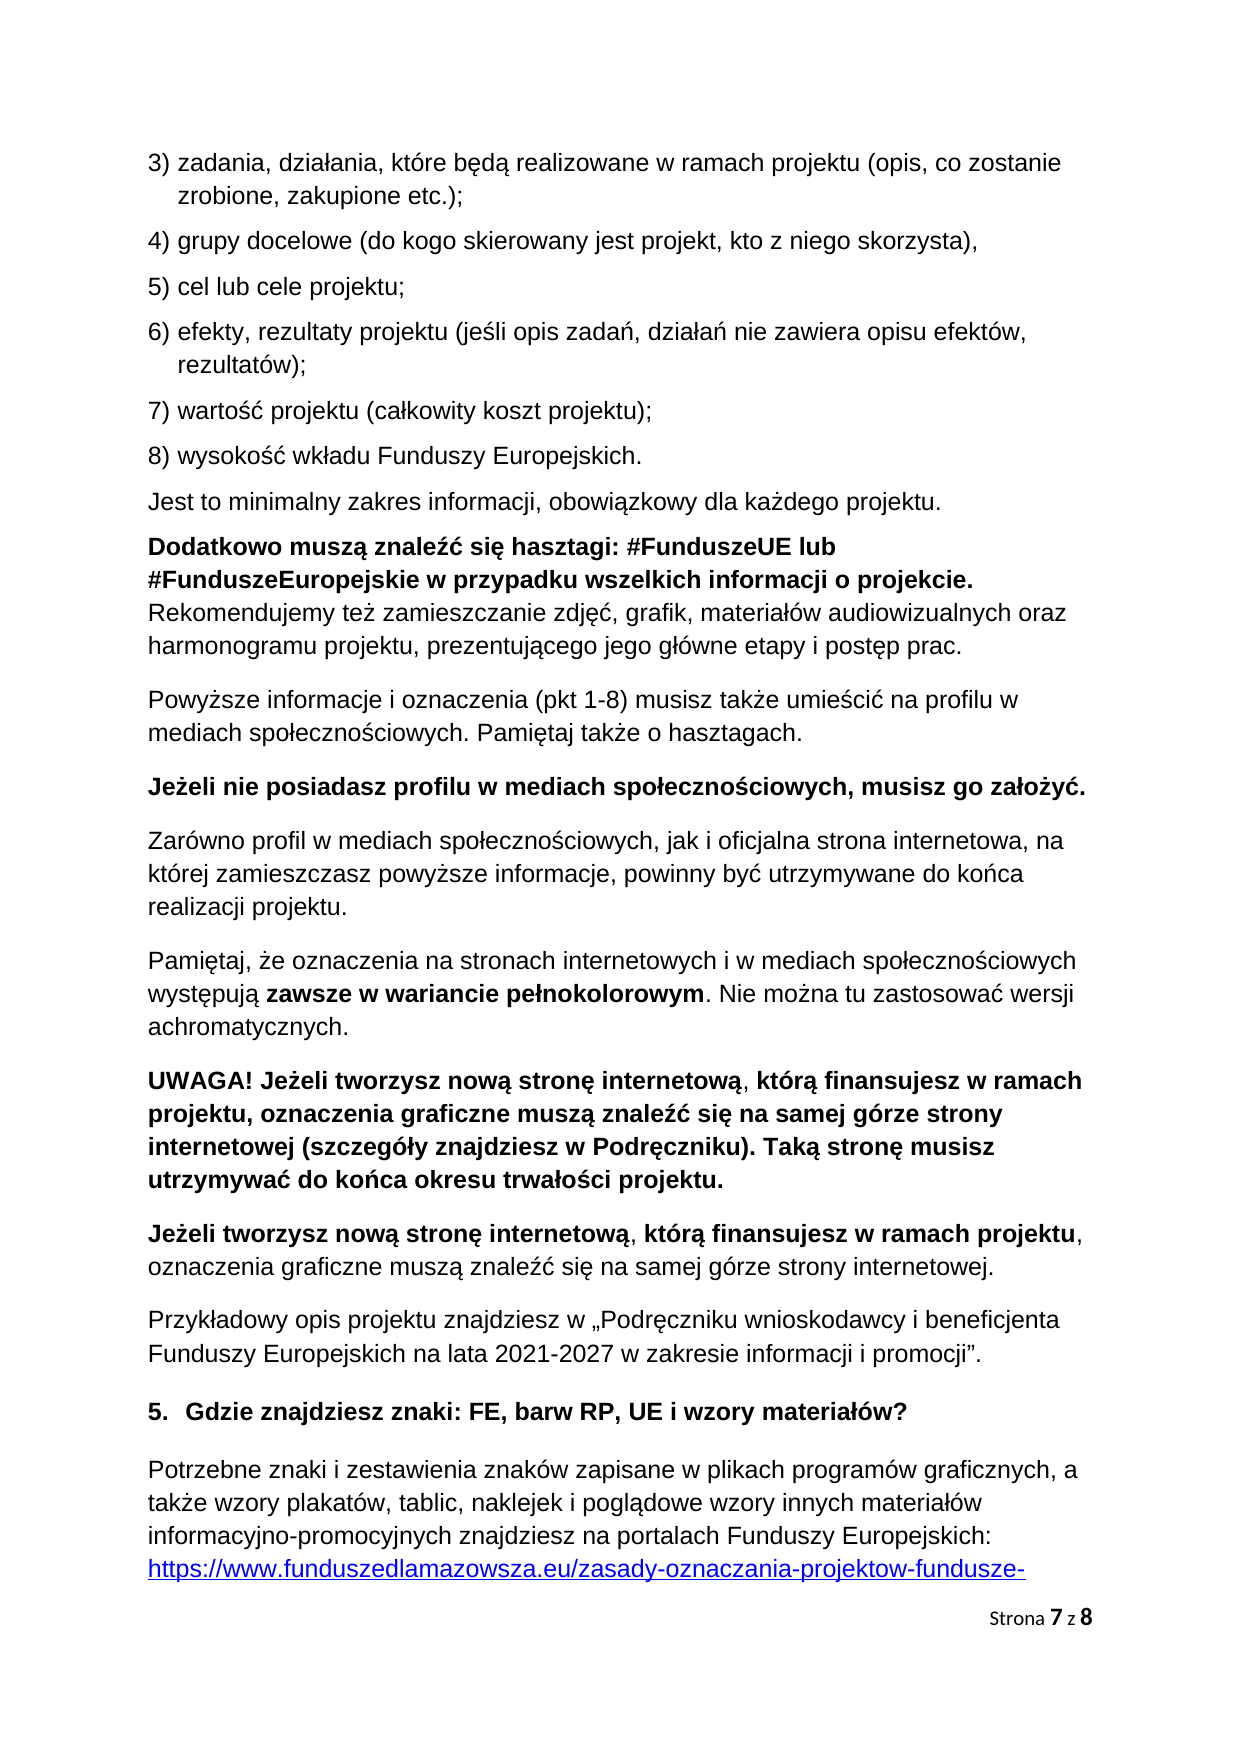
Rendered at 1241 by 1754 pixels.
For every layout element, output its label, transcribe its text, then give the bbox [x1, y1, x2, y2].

text Przykładowy opis projektu znajdziesz w „Podręczniku wnioskodawcy i beneficjenta Funduszy Europejskich na lata 2021-2027 w zakresie informacji i promocji”. [148, 1306, 1093, 1367]
text Pamiętaj, że oznaczenia na stronach internetowych i w mediach społecznościowych występują zawsze w wariancie pełnokolorowym. Nie można tu zastosować wersji achromatycznych. [148, 946, 1093, 1041]
text efekty, rezultaty projektu (jeśli opis zadań, działań nie zawiera opisu efektów, rezultatów); [148, 317, 1093, 379]
list Jest to minimalny zakres informacji, obowiązkowy dla każdego projektu. [148, 487, 1093, 516]
text Jeżeli tworzysz nową stronę internetową, którą finansujesz w ramach projektu, oznaczenia graficzne muszą znaleźć się na samej górze strony internetowej. [148, 1219, 1093, 1280]
text grupy docelowe (do kogo skierowany jest projekt, kto z niego skorzysta), [148, 226, 1093, 255]
text cel lub cele projektu; [148, 272, 1093, 300]
text zadania, działania, które będą realizowane w ramach projektu (opis, co zostanie zrobione, zakupione etc.); [148, 148, 1093, 209]
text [148, 1454, 1093, 1582]
text UWAGA! Jeżeli tworzysz nową stronę internetową, którą finansujesz w ramach projektu, oznaczenia graficzne muszą znaleźć się na samej górze strony internetowej (szczegóły znajdziesz w Podręczniku). Taką stronę musisz utrzymywać do końca okresu trwałości projektu. [148, 1066, 1093, 1193]
text Jeżeli nie posiadasz profilu w mediach społecznościowych, musisz go założyć. [148, 772, 1093, 801]
text wartość projektu (całkowity koszt projektu); [148, 396, 1093, 424]
subtitle Gdzie znajdziesz znaki: FE, barw RP, UE i wzory materiałów? [148, 1397, 1093, 1425]
text Zarówno profil w mediach społecznościowych, jak i oficjalna strona internetowa, na której zamieszczasz powyższe informacje, powinny być utrzymywane do końca realizacji projektu. [148, 826, 1093, 921]
text wysokość wkładu Funduszy Europejskich. [148, 441, 1093, 470]
text Dodatkowo muszą znaleźć się hasztagi: #FunduszeUE lub #FunduszeEuropejskie w przypadku wszelkich informacji o projekcie. Rekomendujemy też zamieszczanie zdjęć, grafik, materiałów audiowizualnych oraz harmonogramu projektu, prezentującego jego główne etapy i postęp prac. [148, 532, 1093, 660]
text Powyższe informacje i oznaczenia (pkt 1-8) musisz także umieścić na profilu w mediach społecznościowych. Pamiętaj także o hasztagach. [148, 685, 1093, 747]
